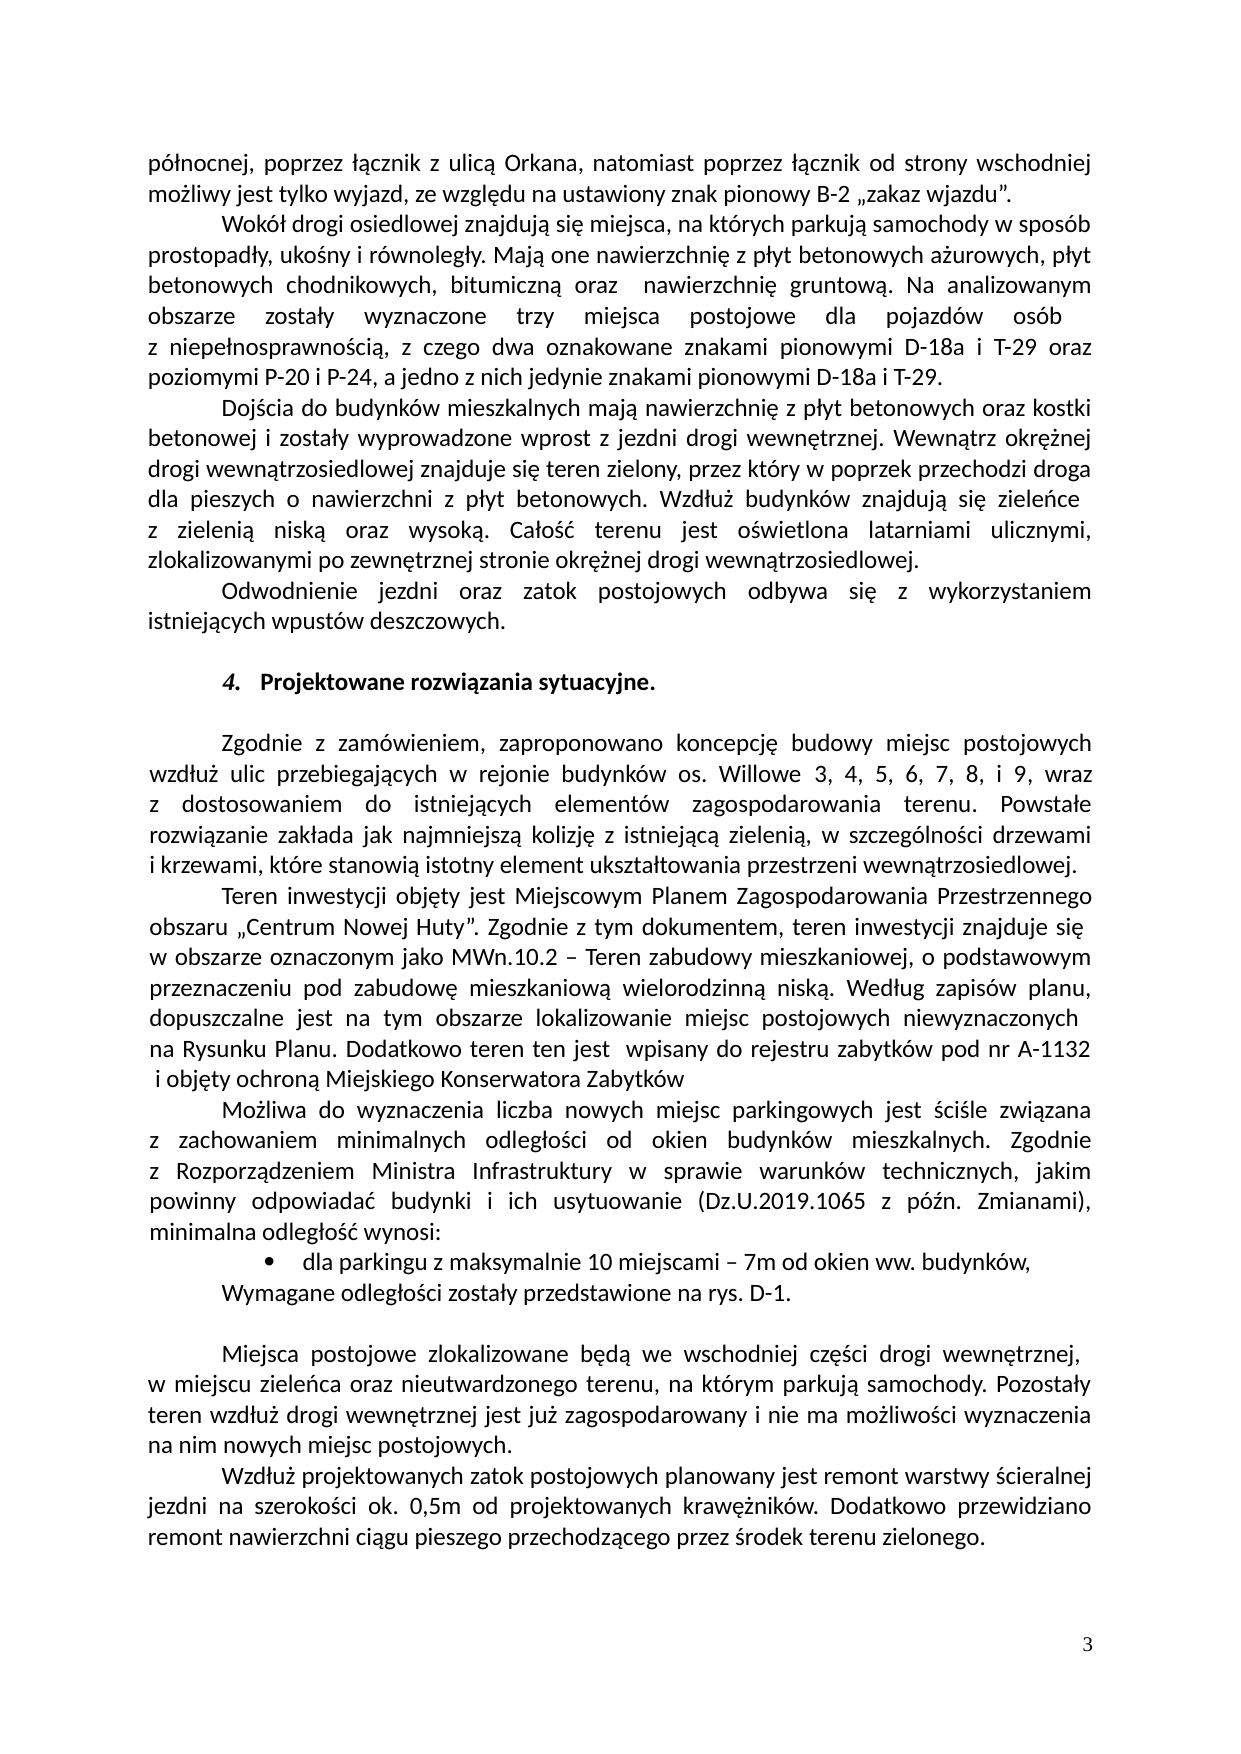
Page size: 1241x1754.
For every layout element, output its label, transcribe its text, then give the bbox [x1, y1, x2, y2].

text Odwodnienie jezdni oraz zatok postojowych odbywa się z wykorzystaniem istniejących wpustów deszczowych. [148, 575, 1093, 636]
text Zgodnie z zamówieniem, zaproponowano koncepcję budowy miejsc postojowych wzdłuż ulic przebiegających w rejonie budynków os. Willowe 3, 4, 5, 6, 7, 8, i 9, wraz z dostosowaniem do istniejących elementów zagospodarowania terenu. Powstałe rozwiązanie zakłada jak najmniejszą kolizję z istniejącą zielenią, w szczególności drzewami i krzewami, które stanowią istotny element ukształtowania przestrzeni wewnątrzosiedlowej. [149, 727, 1093, 880]
text Możliwa do wyznaczenia liczba nowych miejsc parkingowych jest ściśle związana z zachowaniem minimalnych odległości od okien budynków mieszkalnych. Zgodnie z Rozporządzeniem Ministra Infrastruktury w sprawie warunków technicznych, jakim powinny odpowiadać budynki i ich usytuowanie (Dz.U.2019.1065 z późn. Zmianami), minimalna odległość wynosi: [149, 1094, 1093, 1246]
text Dojścia do budynków mieszkalnych mają nawierzchnię z płyt betonowych oraz kostki betonowej i zostały wyprowadzone wprost z jezdni drogi wewnętrznej. Wewnątrz okrężnej drogi wewnątrzosiedlowej znajduje się teren zielony, przez który w poprzek przechodzi droga dla pieszych o nawierzchni z płyt betonowych. Wzdłuż budynków znajdują się zieleńce z zielenią niską oraz wysoką. Całość terenu jest oświetlona latarniami ulicznymi, zlokalizowanymi po zewnętrznej stronie okrężnej drogi wewnątrzosiedlowej. [148, 392, 1093, 575]
list Projektowane rozwiązania sytuacyjne. [223, 666, 1093, 697]
text Wzdłuż projektowanych zatok postojowych planowany jest remont warstwy ścieralnej jezdni na szerokości ok. 0,5m od projektowanych krawężników. Dodatkowo przewidziano remont nawierzchni ciągu pieszego przechodzącego przez środek terenu zielonego. [148, 1460, 1093, 1552]
text Wokół drogi osiedlowej znajdują się miejsca, na których parkują samochody w sposób prostopadły, ukośny i równoległy. Mają one nawierzchnię z płyt betonowych ażurowych, płyt betonowych chodnikowych, bitumiczną oraz nawierzchnię gruntową. Na analizowanym obszarze zostały wyznaczone trzy miejsca postojowe dla pojazdów osób z niepełnosprawnością, z czego dwa oznakowane znakami pionowymi D-18a i T-29 oraz poziomymi P-20 i P-24, a jedno z nich jedynie znakami pionowymi D-18a i T-29. [148, 209, 1093, 392]
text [148, 148, 1093, 209]
text Wymagane odległości zostały przedstawione na rys. D-1. [148, 1277, 1093, 1307]
text Miejsca postojowe zlokalizowane będą we wschodniej części drogi wewnętrznej, w miejscu zieleńca oraz nieutwardzonego terenu, na którym parkują samochody. Pozostały teren wzdłuż drogi wewnętrznej jest już zagospodarowany i nie ma możliwości wyznaczenia na nim nowych miejsc postojowych. [148, 1338, 1093, 1460]
list dla parkingu z maksymalnie 10 miejscami – 7m od okien ww. budynków, [265, 1246, 1093, 1277]
text Teren inwestycji objęty jest Miejscowym Planem Zagospodarowania Przestrzennego obszaru „Centrum Nowej Huty”. Zgodnie z tym dokumentem, teren inwestycji znajduje się w obszarze oznaczonym jako MWn.10.2 – Teren zabudowy mieszkaniowej, o podstawowym przeznaczeniu pod zabudowę mieszkaniową wielorodzinną niską. Według zapisów planu, dopuszczalne jest na tym obszarze lokalizowanie miejsc postojowych niewyznaczonych na Rysunku Planu. Dodatkowo teren ten jest wpisany do rejestru zabytków pod nr A-1132 i objęty ochroną Miejskiego Konserwatora Zabytków [149, 880, 1093, 1094]
